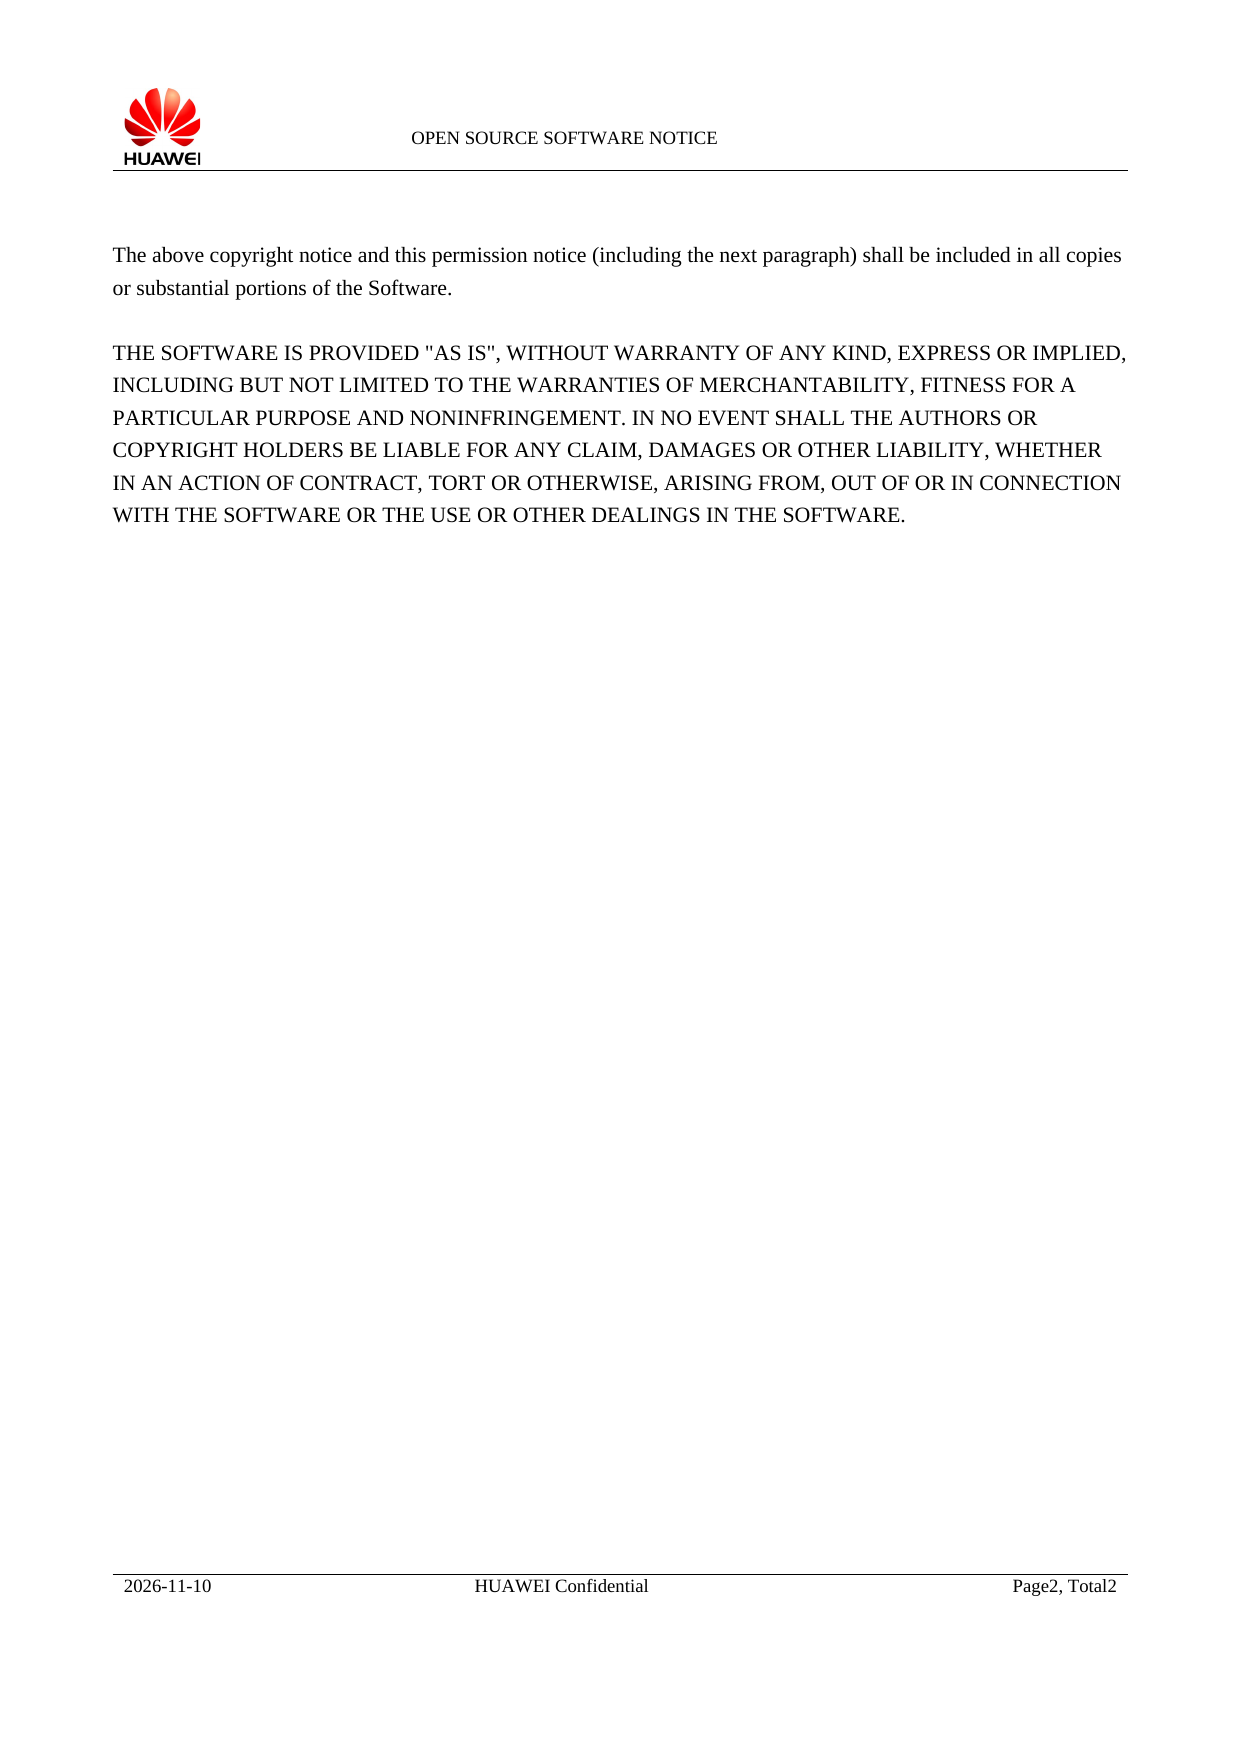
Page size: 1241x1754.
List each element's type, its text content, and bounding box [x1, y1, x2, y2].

picture [124, 88, 201, 165]
